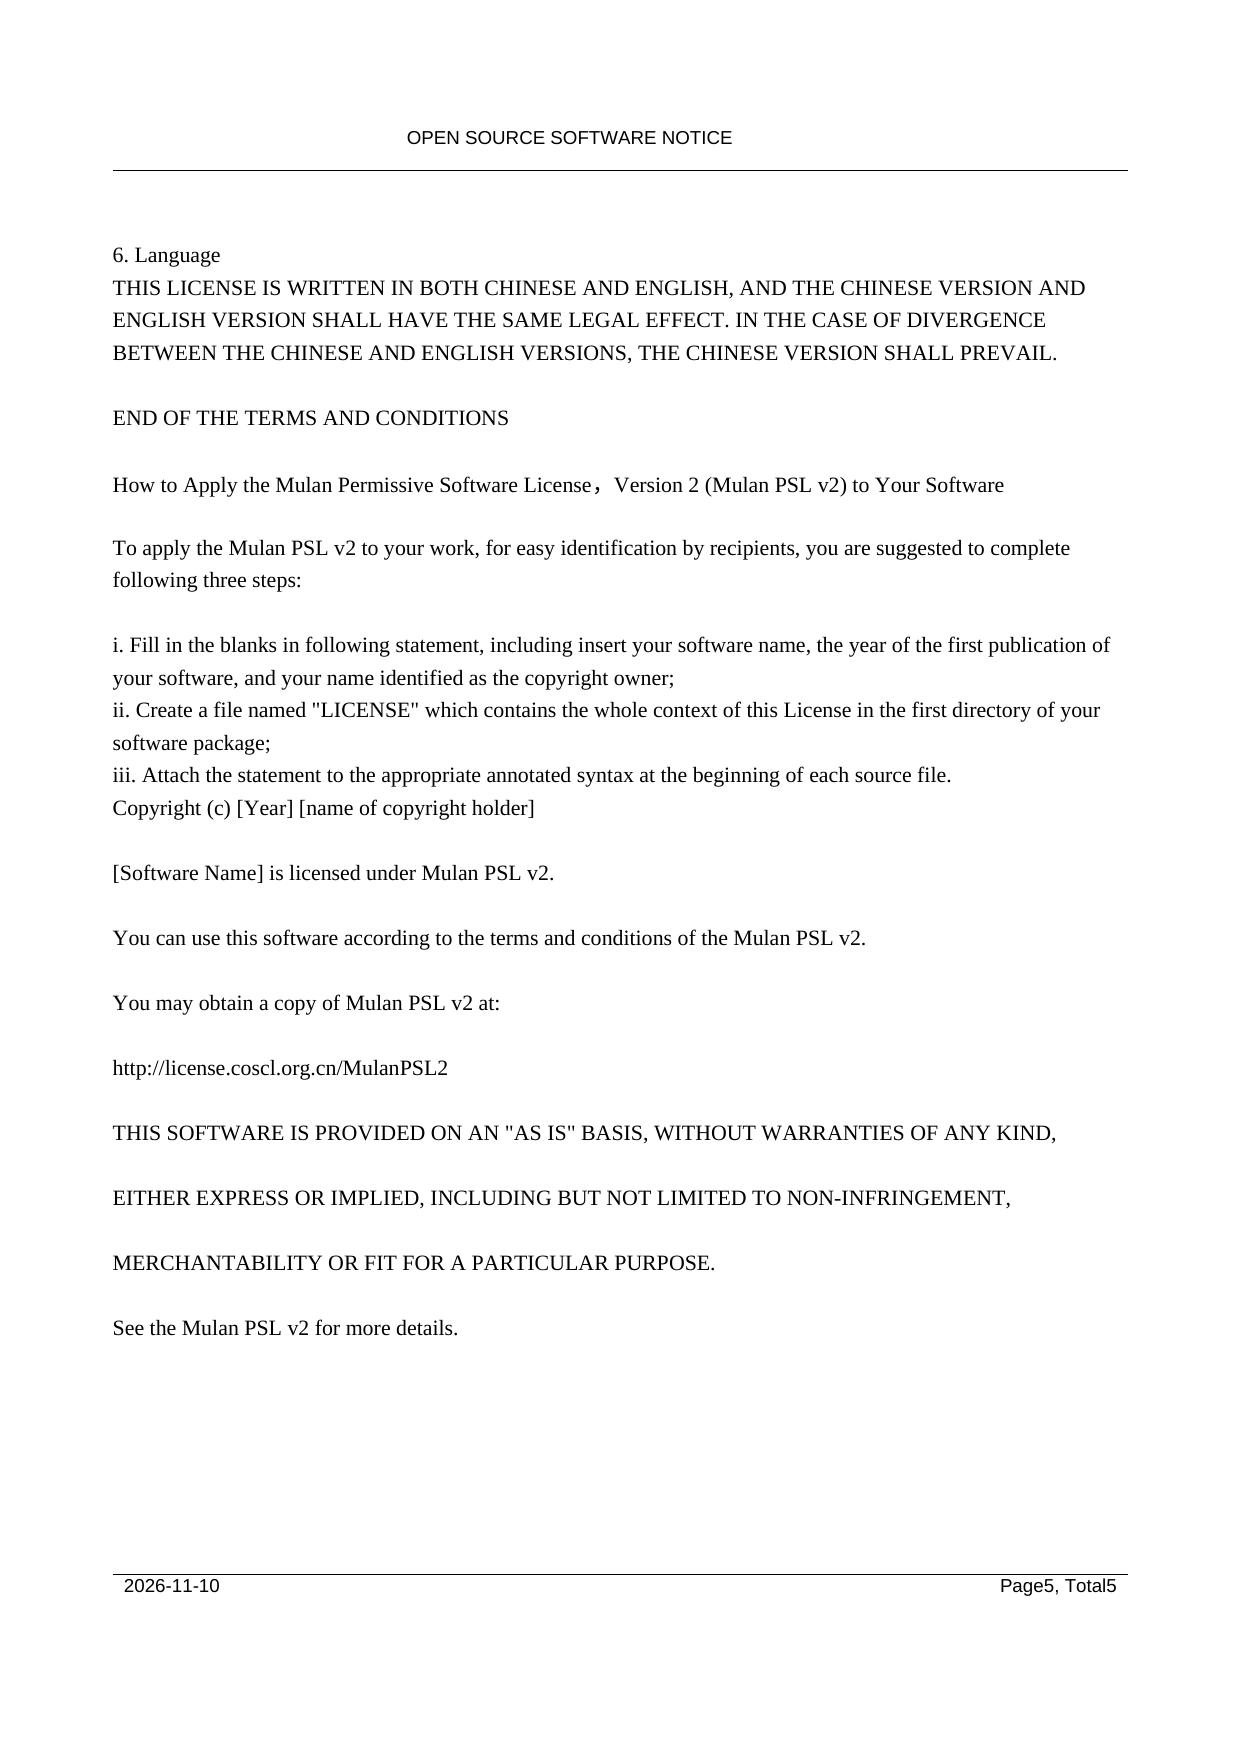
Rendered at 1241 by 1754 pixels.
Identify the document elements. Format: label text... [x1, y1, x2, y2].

text i. Fill in the blanks in following statement, including insert your software name, the year of the first publication of your software, and your name identified as the copyright owner; [112, 629, 1128, 694]
text EITHER EXPRESS OR IMPLIED, INCLUDING BUT NOT LIMITED TO NON-INFRINGEMENT, [112, 1181, 1128, 1214]
text See the Mulan PSL v2 for more details. [112, 1311, 1128, 1344]
text Copyright (c) [Year] [name of copyright holder] [112, 791, 1128, 824]
text 6. Language [112, 239, 1128, 271]
text You may obtain a copy of Mulan PSL v2 at: [112, 986, 1128, 1019]
text iii. Attach the statement to the appropriate annotated syntax at the beginning of each source file. [112, 759, 1128, 791]
text http://license.coscl.org.cn/MulanPSL2 [112, 1051, 1128, 1084]
text END OF THE TERMS AND CONDITIONS [112, 401, 1128, 434]
text [Software Name] is licensed under Mulan PSL v2. [112, 856, 1128, 889]
text To apply the Mulan PSL v2 to your work, for easy identification by recipients, you are suggested to complete following three steps: [112, 531, 1128, 596]
text How to Apply the Mulan Permissive Software License，Version 2 (Mulan PSL v2) to Your Software [112, 466, 1128, 499]
text You can use this software according to the terms and conditions of the Mulan PSL v2. [112, 921, 1128, 954]
text THIS SOFTWARE IS PROVIDED ON AN "AS IS" BASIS, WITHOUT WARRANTIES OF ANY KIND, [112, 1116, 1128, 1149]
text MERCHANTABILITY OR FIT FOR A PARTICULAR PURPOSE. [112, 1246, 1128, 1279]
text THIS LICENSE IS WRITTEN IN BOTH CHINESE AND ENGLISH, AND THE CHINESE VERSION AND ENGLISH VERSION SHALL HAVE THE SAME LEGAL EFFECT. IN THE CASE OF DIVERGENCE BETWEEN THE CHINESE AND ENGLISH VERSIONS, THE CHINESE VERSION SHALL PREVAIL. [112, 271, 1128, 369]
text ii. Create a file named "LICENSE" which contains the whole context of this License in the first directory of your software package; [112, 694, 1128, 759]
